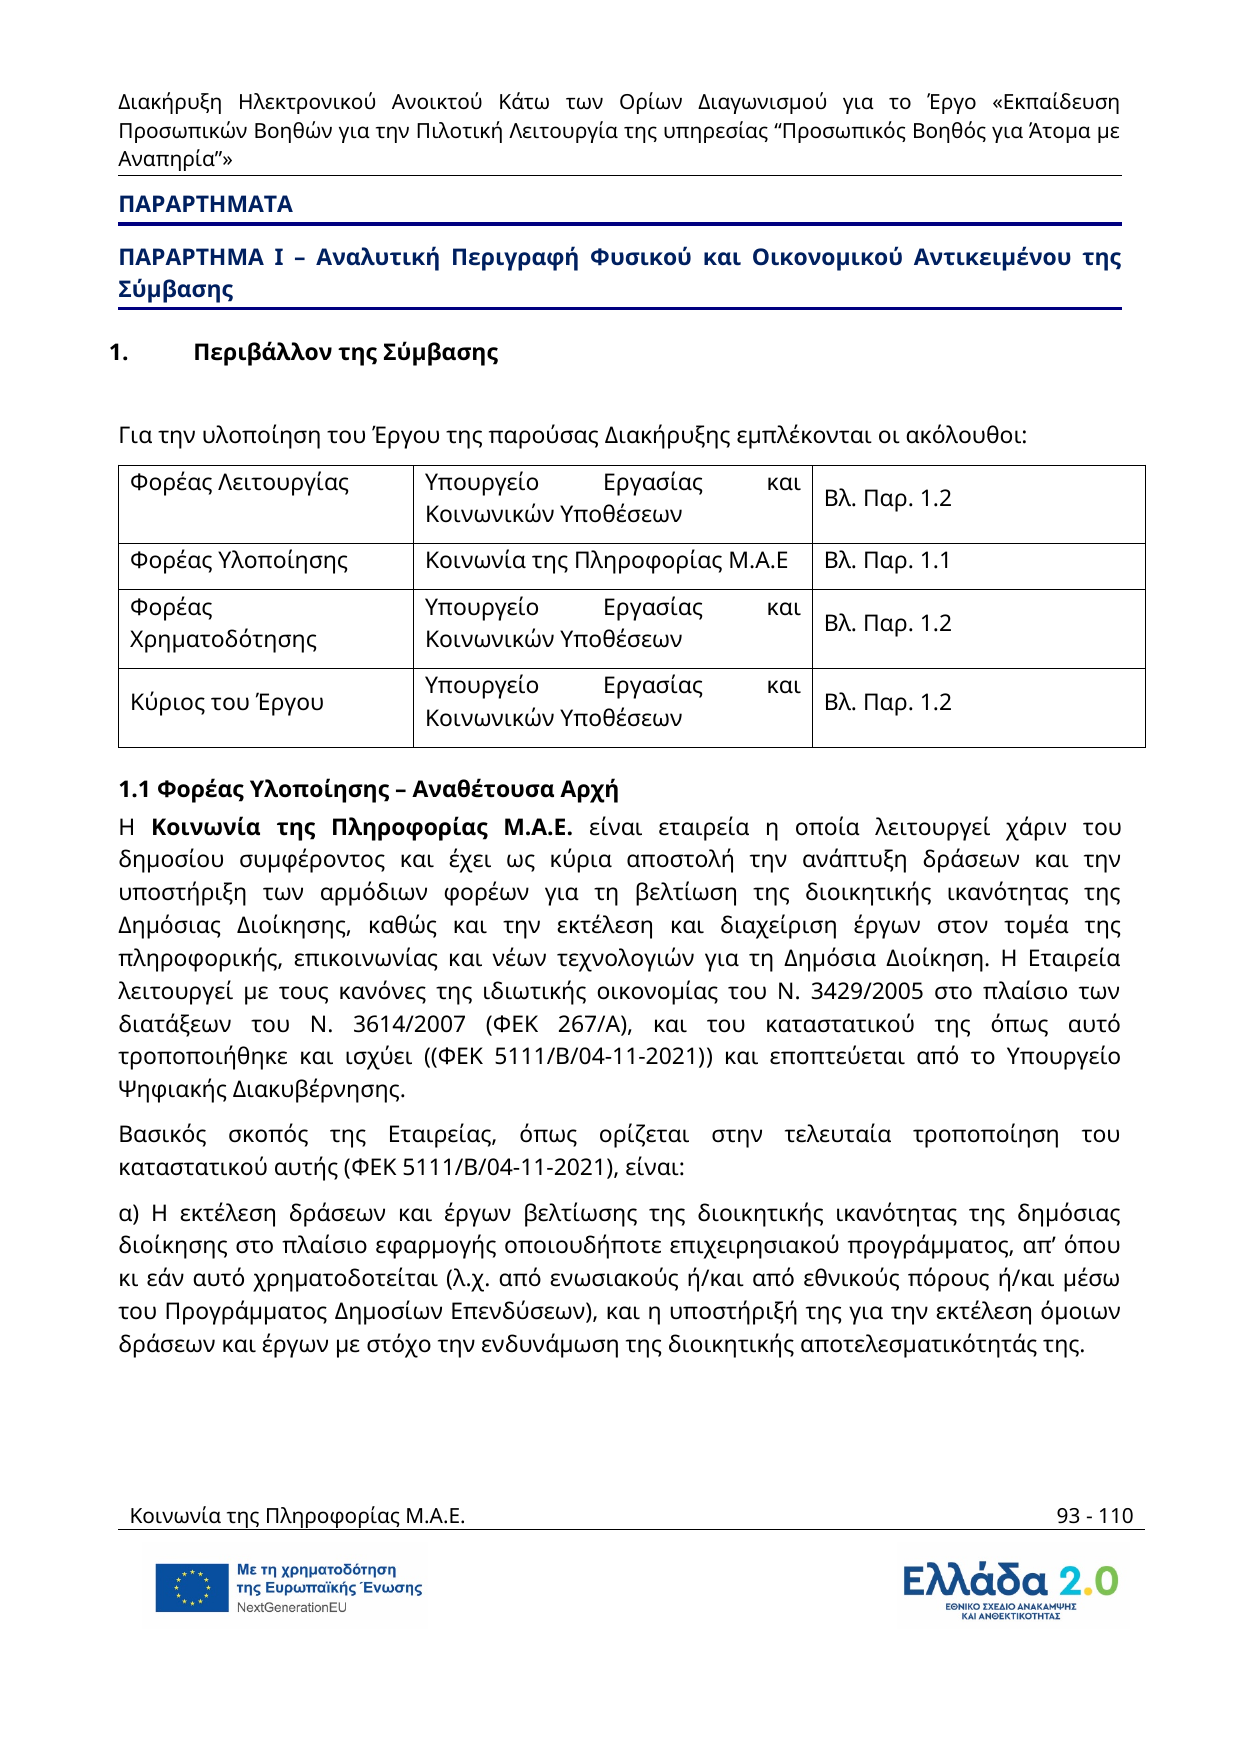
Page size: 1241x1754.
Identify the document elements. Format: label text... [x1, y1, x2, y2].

subtitle ΠΑΡΑΡΤΗΜΑΤΑ [118, 188, 1122, 222]
text Η Κοινωνία της Πληροφορίας Μ.Α.Ε. είναι εταιρεία η οποία λειτουργεί χάριν του δημοσίου συμφέροντος και έχει ως κύρια αποστολή την ανάπτυξη δράσεων και την υποστήριξη των αρμόδιων φορέων για τη βελτίωση της διοικητικής ικανότητας της Δημόσιας Διοίκησης, καθώς και την εκτέλεση και διαχείριση έργων στον τομέα της πληροφορικής, επικοινωνίας και νέων τεχνολογιών για τη Δημόσια Διοίκηση. Η Εταιρεία λειτουργεί με τους κανόνες της ιδιωτικής οικονομίας του N. 3429/2005 στο πλαίσιο των διατάξεων του N. 3614/2007 (ΦΕΚ 267/Α), και του καταστατικού της όπως αυτό τροποποιήθηκε και ισχύει ((ΦΕΚ 5111/Β/04-11-2021)) και εποπτεύεται από το Υπουργείο Ψηφιακής Διακυβέρνησης. [118, 811, 1122, 1104]
table_cell Υπουργείο Εργασίας και Κοινωνικών Υποθέσεων [414, 669, 812, 747]
table_header Φορέας Λειτουργίας [119, 466, 413, 543]
table_cell Βλ. Παρ. 1.2 [813, 669, 1145, 747]
table_cell Βλ. Παρ. 1.1 [813, 544, 1145, 589]
text Για την υλοποίηση του Έργου της παρούσας Διακήρυξης εμπλέκονται οι ακόλουθοι: [118, 419, 1122, 450]
text α) Η εκτέλεση δράσεων και έργων βελτίωσης της διοικητικής ικανότητας της δημόσιας διοίκησης στο πλαίσιο εφαρμογής οποιουδήποτε επιχειρησιακού προγράμματος, απ’ όπου κι εάν αυτό χρηματοδοτείται (λ.χ. από ενωσιακούς ή/και από εθνικούς πόρους ή/και μέσω του Προγράμματος Δημοσίων Επενδύσεων), και η υποστήριξή της για την εκτέλεση όμοιων δράσεων και έργων με στόχο την ενδυνάμωση της διοικητικής αποτελεσματικότητάς της. [118, 1197, 1122, 1359]
table_cell Υπουργείο Εργασίας και Κοινωνικών Υποθέσεων [414, 590, 812, 668]
table_cell Φορέας Υλοποίησης [119, 544, 413, 589]
text Βασικός σκοπός της Εταιρείας, όπως ορίζεται στην τελευταία τροποποίηση του καταστατικού αυτής (ΦΕΚ 5111/Β/04-11-2021), είναι: [118, 1118, 1122, 1182]
table_cell Κύριος του Έργου [119, 669, 413, 747]
table_cell Βλ. Παρ. 1.2 [813, 590, 1145, 668]
table_header Βλ. Παρ. 1.2 [813, 466, 1145, 543]
table_header Υπουργείο Εργασίας και Κοινωνικών Υποθέσεων [414, 466, 812, 543]
subtitle ΠΑΡΑΡΤΗΜΑ Ι – Αναλυτική Περιγραφή Φυσικού και Οικονομικού Αντικειμένου της Σύμβασης [118, 241, 1122, 307]
table_cell Κοινωνία της Πληροφορίας Μ.Α.Ε [414, 544, 812, 589]
subtitle 1.1 Φορέας Υλοποίησης – Αναθέτουσα Αρχή [118, 773, 1122, 804]
subtitle Περιβάλλον της Σύμβασης [109, 336, 1122, 368]
table_cell Φορέας Χρηματοδότησης [119, 590, 413, 668]
